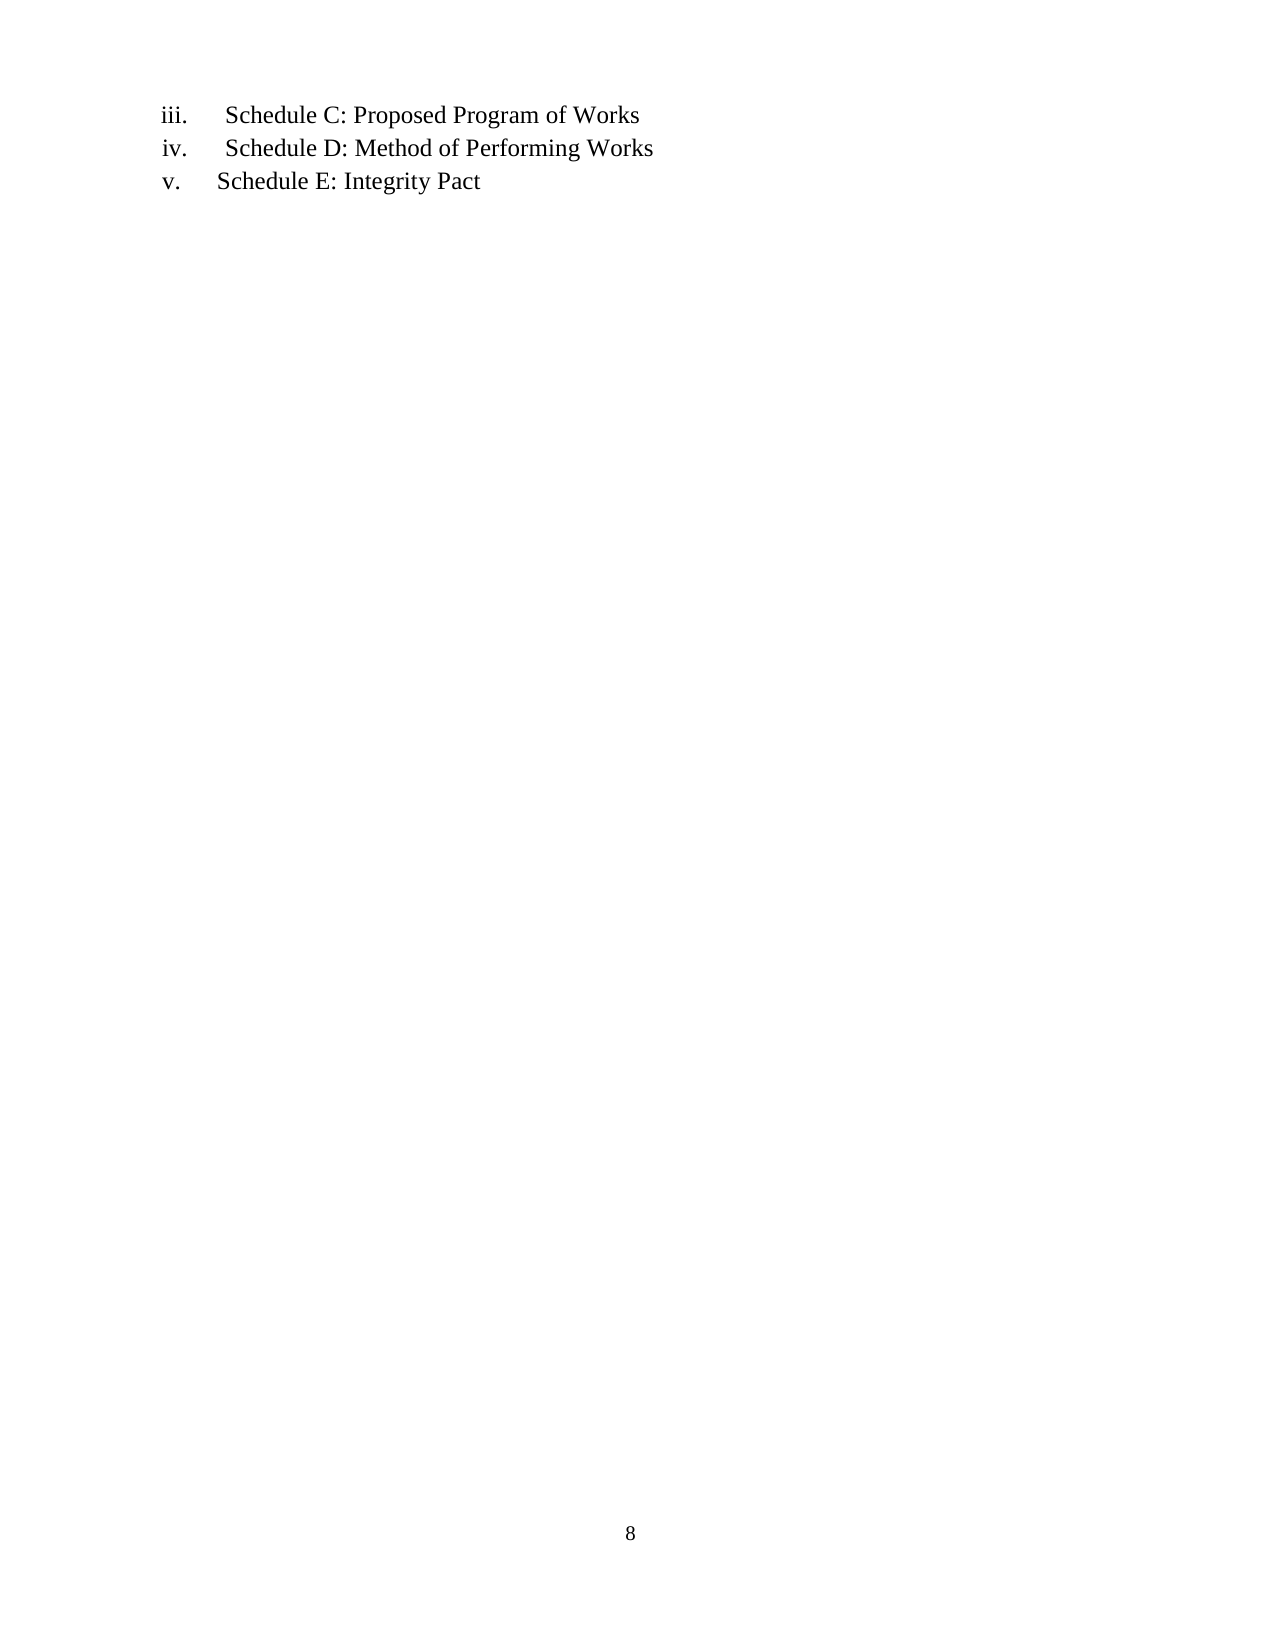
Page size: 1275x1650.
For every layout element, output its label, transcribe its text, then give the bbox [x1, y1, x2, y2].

text iii. Schedule C: Proposed Program of Works iv. Schedule D: Method of Performing Works v. Schedule E: Integrity Pact [161, 100, 656, 195]
